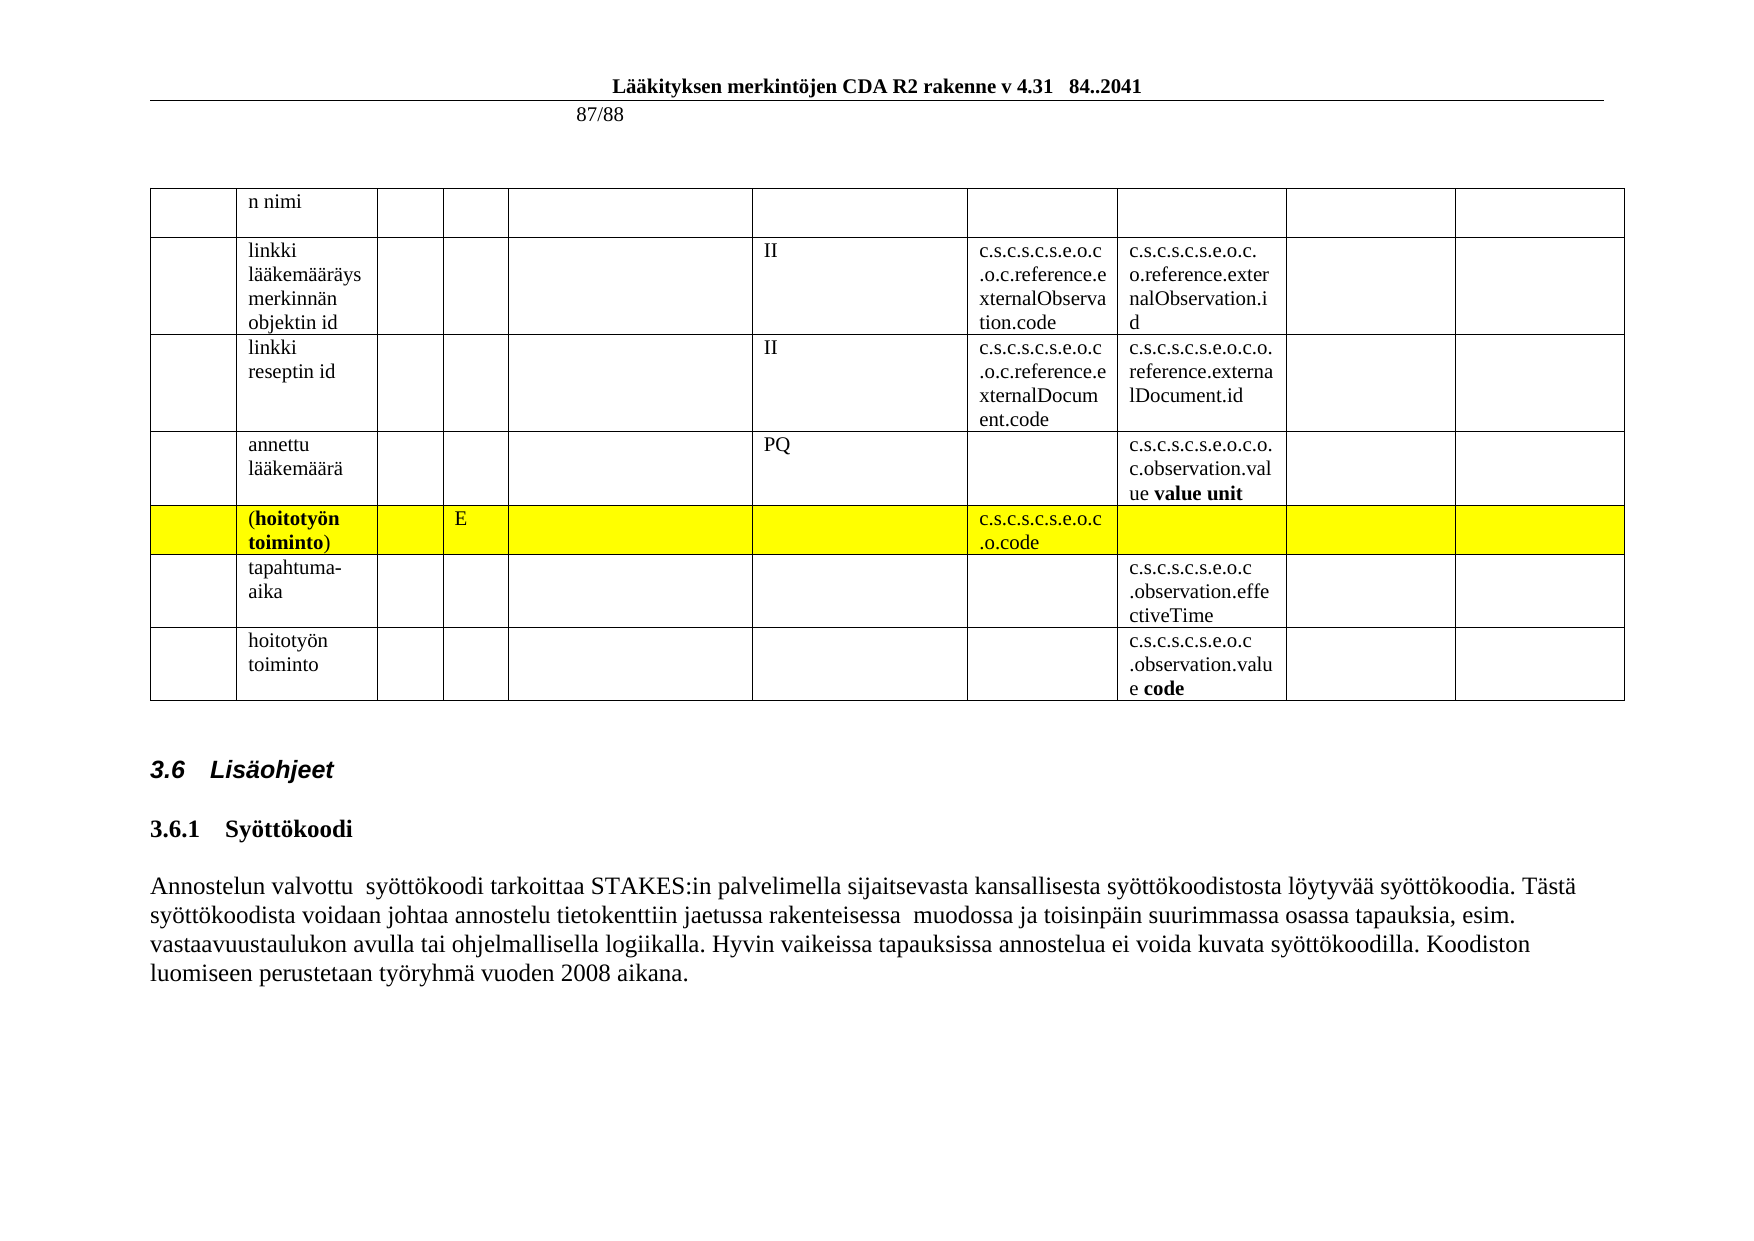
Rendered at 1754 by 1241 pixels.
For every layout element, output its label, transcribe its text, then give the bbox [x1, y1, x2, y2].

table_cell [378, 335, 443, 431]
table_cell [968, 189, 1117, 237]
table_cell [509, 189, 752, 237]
subtitle Syöttökoodi [150, 814, 1604, 843]
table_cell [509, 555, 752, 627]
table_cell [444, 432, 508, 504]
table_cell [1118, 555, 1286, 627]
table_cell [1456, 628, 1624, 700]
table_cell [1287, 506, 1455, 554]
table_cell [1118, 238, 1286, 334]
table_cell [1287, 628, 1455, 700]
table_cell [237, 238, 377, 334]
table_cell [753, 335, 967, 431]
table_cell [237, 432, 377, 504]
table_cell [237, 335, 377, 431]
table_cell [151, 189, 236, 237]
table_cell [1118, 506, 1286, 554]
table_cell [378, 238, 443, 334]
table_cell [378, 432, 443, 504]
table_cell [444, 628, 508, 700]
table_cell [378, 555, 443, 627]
subtitle Lisäohjeet [150, 755, 1604, 784]
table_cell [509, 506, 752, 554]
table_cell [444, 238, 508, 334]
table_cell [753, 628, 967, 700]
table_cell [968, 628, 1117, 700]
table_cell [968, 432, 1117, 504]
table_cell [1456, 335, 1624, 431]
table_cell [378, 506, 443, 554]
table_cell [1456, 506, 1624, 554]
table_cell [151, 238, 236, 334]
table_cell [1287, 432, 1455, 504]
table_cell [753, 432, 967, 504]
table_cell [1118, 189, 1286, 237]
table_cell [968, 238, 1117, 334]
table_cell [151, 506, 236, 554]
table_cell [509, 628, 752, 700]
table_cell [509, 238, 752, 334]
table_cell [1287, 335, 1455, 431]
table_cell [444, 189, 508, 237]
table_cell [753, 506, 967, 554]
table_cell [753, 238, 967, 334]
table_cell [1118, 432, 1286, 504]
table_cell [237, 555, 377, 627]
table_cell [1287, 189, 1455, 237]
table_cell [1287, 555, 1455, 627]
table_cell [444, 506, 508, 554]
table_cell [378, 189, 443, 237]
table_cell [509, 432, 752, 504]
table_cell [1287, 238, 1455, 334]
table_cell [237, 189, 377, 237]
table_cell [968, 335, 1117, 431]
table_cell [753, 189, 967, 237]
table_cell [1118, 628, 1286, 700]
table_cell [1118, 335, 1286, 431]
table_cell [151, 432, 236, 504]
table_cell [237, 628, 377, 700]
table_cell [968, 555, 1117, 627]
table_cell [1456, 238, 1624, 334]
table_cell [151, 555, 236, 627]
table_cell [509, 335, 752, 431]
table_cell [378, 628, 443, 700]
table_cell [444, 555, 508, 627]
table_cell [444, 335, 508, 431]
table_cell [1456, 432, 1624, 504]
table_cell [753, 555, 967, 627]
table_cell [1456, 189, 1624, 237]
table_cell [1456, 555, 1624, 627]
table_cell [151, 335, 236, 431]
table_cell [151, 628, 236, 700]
text Annostelun valvottu syöttökoodi tarkoittaa STAKES:in palvelimella sijaitsevasta kansallisesta syöttökoodistosta löytyvää syöttökoodia. Tästä syöttökoodista voidaan johtaa annostelu tietokenttiin jaetussa rakenteisessa muodossa ja toisinpäin suurimmassa osassa tapauksia, esim. vastaavuustaulukon avulla tai ohjelmallisella logiikalla. Hyvin vaikeissa tapauksissa annostelua ei voida kuvata syöttökoodilla. Koodiston luomiseen perustetaan työryhmä vuoden 2008 aikana. [150, 871, 1604, 986]
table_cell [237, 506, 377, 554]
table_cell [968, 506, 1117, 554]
